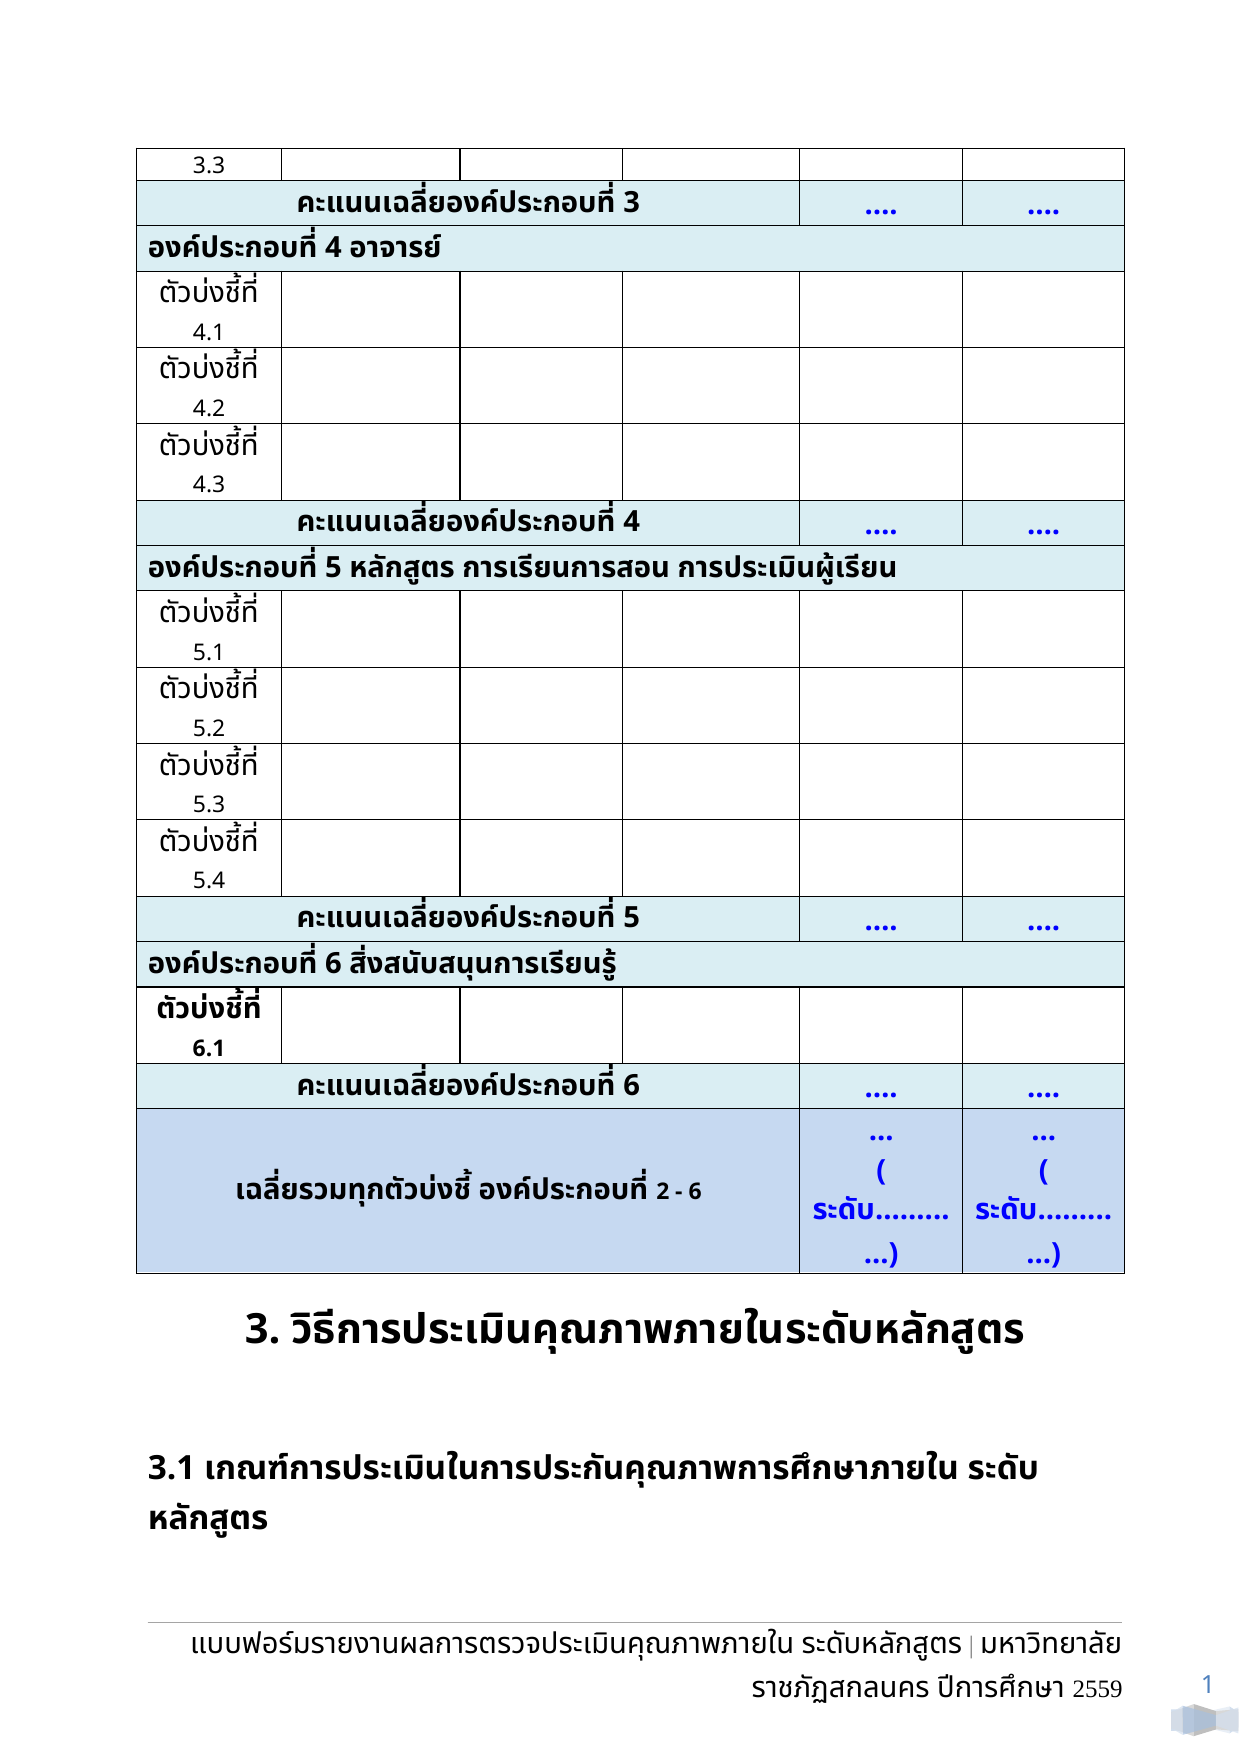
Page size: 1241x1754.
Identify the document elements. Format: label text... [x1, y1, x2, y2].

table_cell [282, 591, 459, 667]
table_cell [623, 149, 799, 180]
table_cell องค์ประกอบที่ 5 หลักสูตร การเรียนการสอน การประเมินผู้เรียน [137, 546, 1124, 590]
table_cell [461, 668, 622, 743]
table_cell ตัวบ่งชี้ที่ 6.1 [137, 988, 281, 1063]
table_cell องค์ประกอบที่ 4 อาจารย์ [137, 226, 1124, 271]
table_cell ตัวบ่งชี้ที่ 4.2 [137, 348, 281, 423]
table_cell [800, 348, 962, 423]
table_cell …. [800, 501, 962, 545]
table_cell [800, 668, 962, 743]
table_cell [282, 744, 459, 819]
table_cell คะแนนเฉลี่ยองค์ประกอบที่ 3 [137, 181, 799, 225]
table_cell คะแนนเฉลี่ยองค์ประกอบที่ 6 [137, 1064, 799, 1108]
table_cell ตัวบ่งชี้ที่ 5.3 [137, 744, 281, 819]
table_cell [623, 744, 799, 819]
table_cell เฉลี่ยรวมทุกตัวบ่งชี้ องค์ประกอบที่ 2 - 6 [137, 1109, 799, 1272]
table_cell ตัวบ่งชี้ที่ 4.1 [137, 272, 281, 347]
table_cell [800, 149, 962, 180]
table_cell ตัวบ่งชี้ที่ 4.3 [137, 424, 281, 500]
table_cell [963, 272, 1124, 347]
table_cell [282, 348, 459, 423]
table_cell [963, 820, 1124, 896]
table_cell [800, 591, 962, 667]
table_cell …. [800, 1064, 962, 1108]
table_cell [461, 744, 622, 819]
table_cell [282, 988, 459, 1063]
table_cell [963, 668, 1124, 743]
table_cell ตัวบ่งชี้ที่ 5.1 [137, 591, 281, 667]
table_cell [461, 988, 622, 1063]
table_cell [623, 591, 799, 667]
table_cell ... (ระดับ............) [800, 1109, 962, 1272]
table_cell [623, 988, 799, 1063]
table_cell [800, 820, 962, 896]
table_cell คะแนนเฉลี่ยองค์ประกอบที่ 4 [137, 501, 799, 545]
table_cell …. [963, 897, 1124, 941]
table_cell [282, 668, 459, 743]
table_cell [623, 272, 799, 347]
table_cell [282, 149, 459, 180]
table_cell [800, 424, 962, 500]
table_cell [800, 988, 962, 1063]
table_cell [800, 272, 962, 347]
table_cell [461, 348, 622, 423]
table_cell ตัวบ่งชี้ที่ 5.4 [137, 820, 281, 896]
table_cell ... (ระดับ............) [963, 1109, 1124, 1272]
table_cell [461, 820, 622, 896]
table_cell [963, 424, 1124, 500]
table_cell [963, 591, 1124, 667]
text 3.1 เกณฑ์การประเมินในการประกันคุณภาพการศึกษาภายใน ระดับหลักสูตร [148, 1443, 1122, 1544]
table_cell [461, 424, 622, 500]
table_cell คะแนนเฉลี่ยองค์ประกอบที่ 5 [137, 897, 799, 941]
table_cell [282, 272, 459, 347]
table_cell [800, 744, 962, 819]
table_cell ตัวบ่งชี้ที่ 3.3 [137, 149, 281, 180]
table_cell [963, 149, 1124, 180]
text 3. วิธีการประเมินคุณภาพภายในระดับหลักสูตร [148, 1298, 1122, 1362]
table_cell [623, 348, 799, 423]
table_cell [461, 591, 622, 667]
table_cell [963, 988, 1124, 1063]
table_cell [623, 668, 799, 743]
table_cell …. [963, 501, 1124, 545]
table_cell [963, 348, 1124, 423]
table_cell [461, 272, 622, 347]
table_cell [282, 820, 459, 896]
table_cell …. [963, 181, 1124, 225]
table_cell ตัวบ่งชี้ที่ 5.2 [137, 668, 281, 743]
table_cell …. [800, 897, 962, 941]
table_cell องค์ประกอบที่ 6 สิ่งสนับสนุนการเรียนรู้ [137, 942, 1124, 986]
table_cell [461, 149, 622, 180]
table_cell [282, 424, 459, 500]
table_cell [963, 744, 1124, 819]
table_cell …. [963, 1064, 1124, 1108]
table_cell [623, 820, 799, 896]
table_cell [623, 424, 799, 500]
table_cell …. [800, 181, 962, 225]
